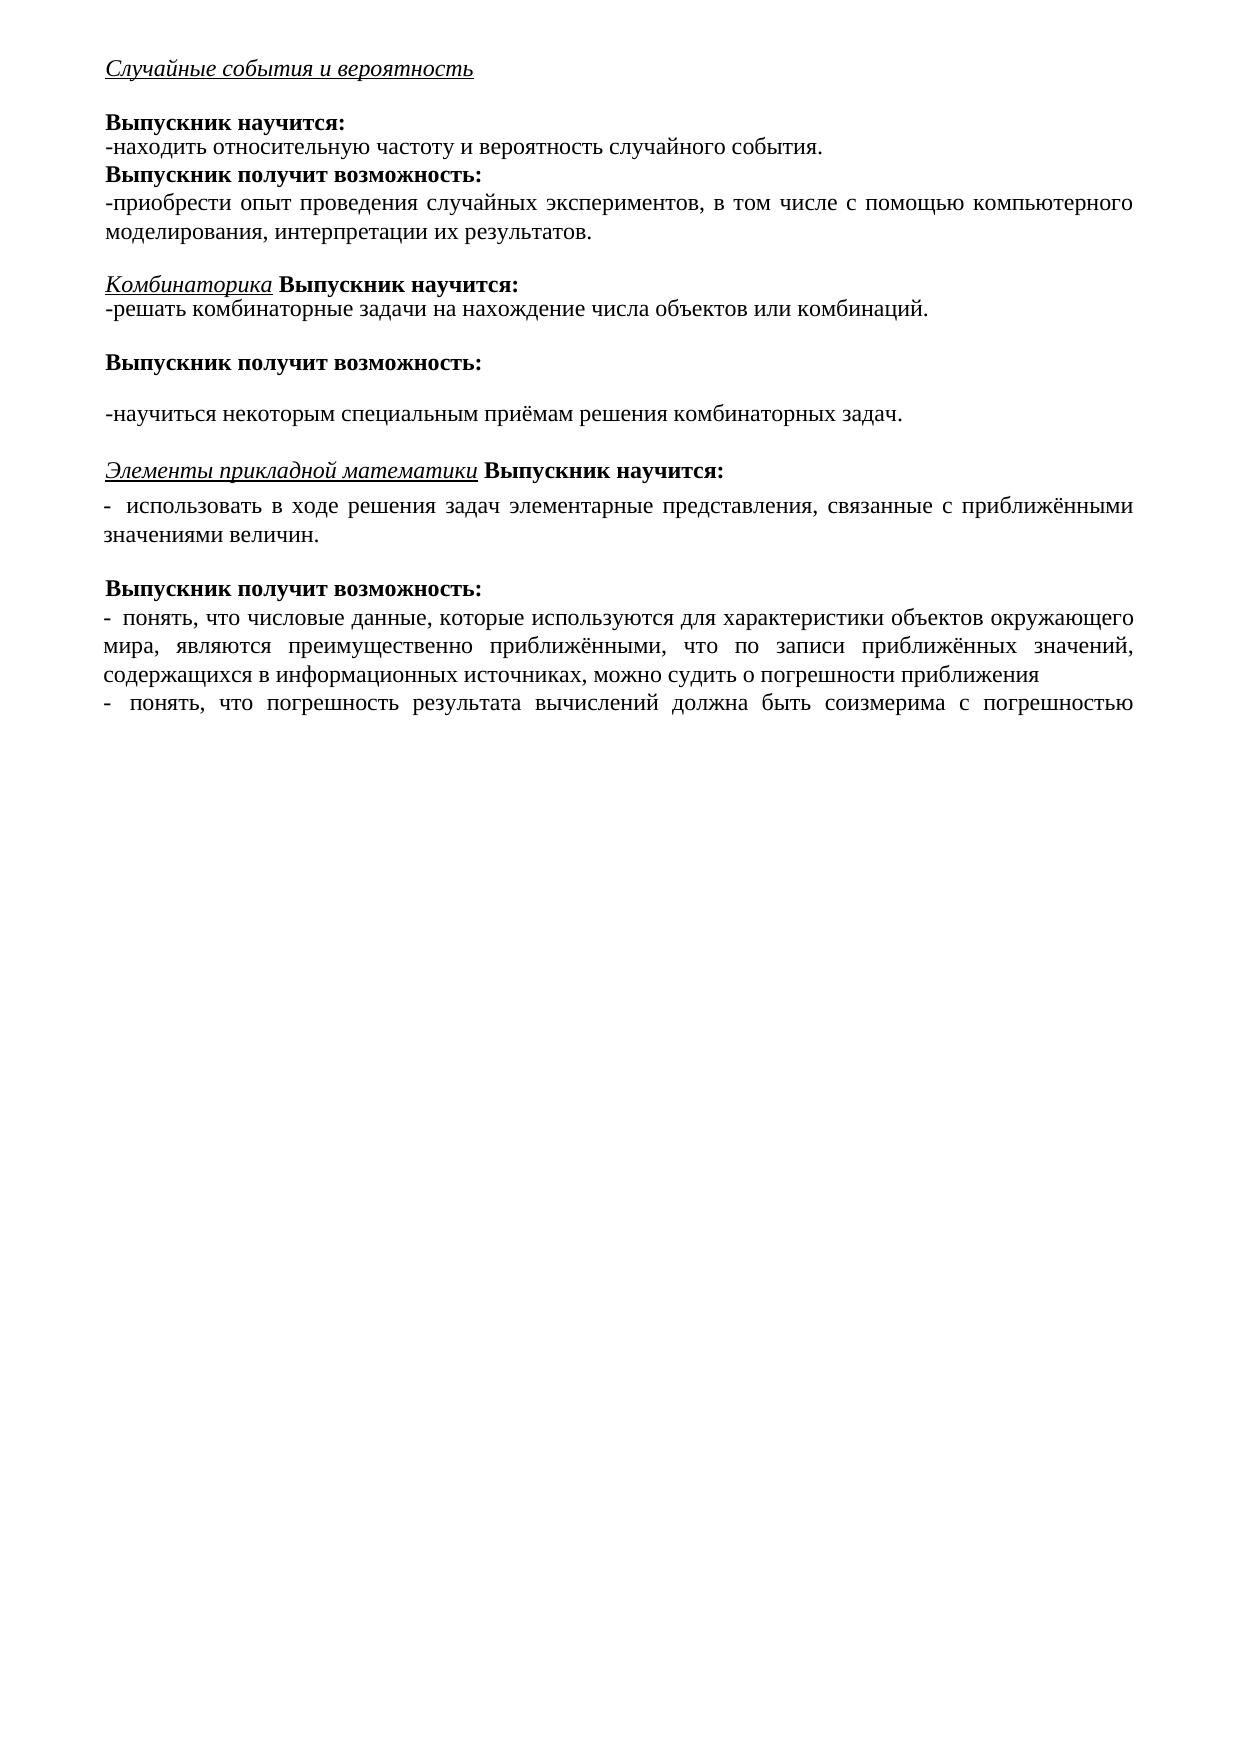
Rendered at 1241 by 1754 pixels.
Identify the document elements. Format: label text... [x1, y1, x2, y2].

text Элементы прикладной математики Выпускник научится: [105, 433, 1135, 490]
text Выпускник получит возможность: [105, 159, 1137, 188]
text Случайные события и вероятность [105, 57, 1137, 81]
text Выпускник научится: [105, 111, 1137, 135]
list понять, что числовые данные, которые используются для характеристики объектов окружающего мира, являются преимущественно приближёнными, что по записи приближённых значений, содержащихся в информационных источниках, можно судить о погрешности приближения [103, 602, 1135, 688]
text Выпускник получит возможность: [105, 574, 1137, 602]
list понять, что погрешность результата вычислений должна быть соизмерима с погрешностью исходных данных. [103, 688, 1135, 716]
text -приобрести опыт проведения случайных экспериментов, в том числе с помощью компьютерного моделирования, интерпретации их результатов. [105, 188, 1135, 245]
text -научиться некоторым специальным приёмам решения комбинаторных задач. [105, 375, 1137, 433]
text Комбинаторика Выпускник научится: [105, 273, 1135, 297]
text Выпускник получит возможность: [105, 351, 1137, 375]
list использовать в ходе решения задач элементарные представления, связанные с приближёнными значениями величин. [103, 490, 1135, 548]
text -решать комбинаторные задачи на нахождение числа объектов или комбинаций. [105, 297, 1137, 321]
text -находить относительную частоту и вероятность случайного события. [105, 135, 1137, 159]
